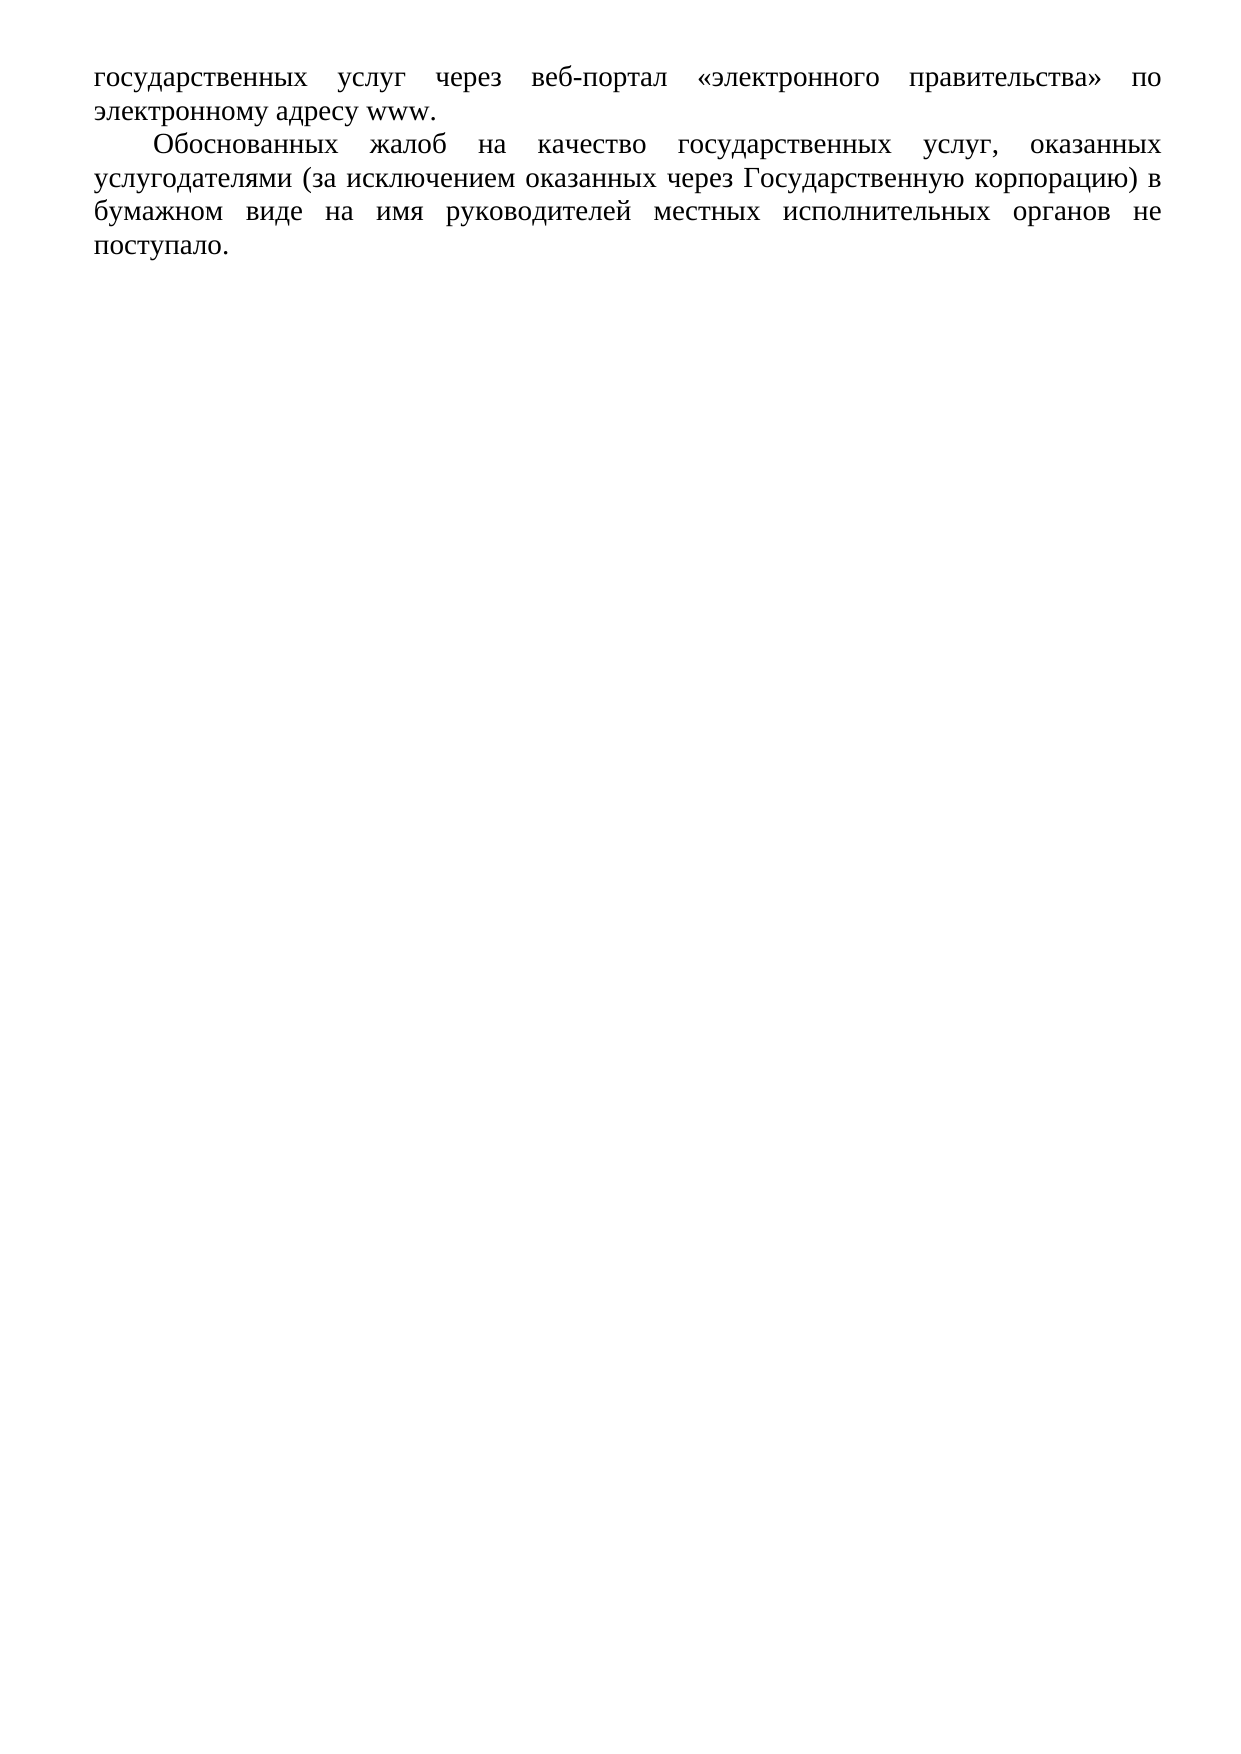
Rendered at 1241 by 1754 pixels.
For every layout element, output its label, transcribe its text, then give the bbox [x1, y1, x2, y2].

text Обоснованных жалоб на качество государственных услуг, оказанных услугодателями (за исключением оказанных через Государственную корпорацию) в бумажном виде на имя руководителей местных исполнительных органов не поступало. [94, 126, 1162, 260]
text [94, 59, 1162, 126]
